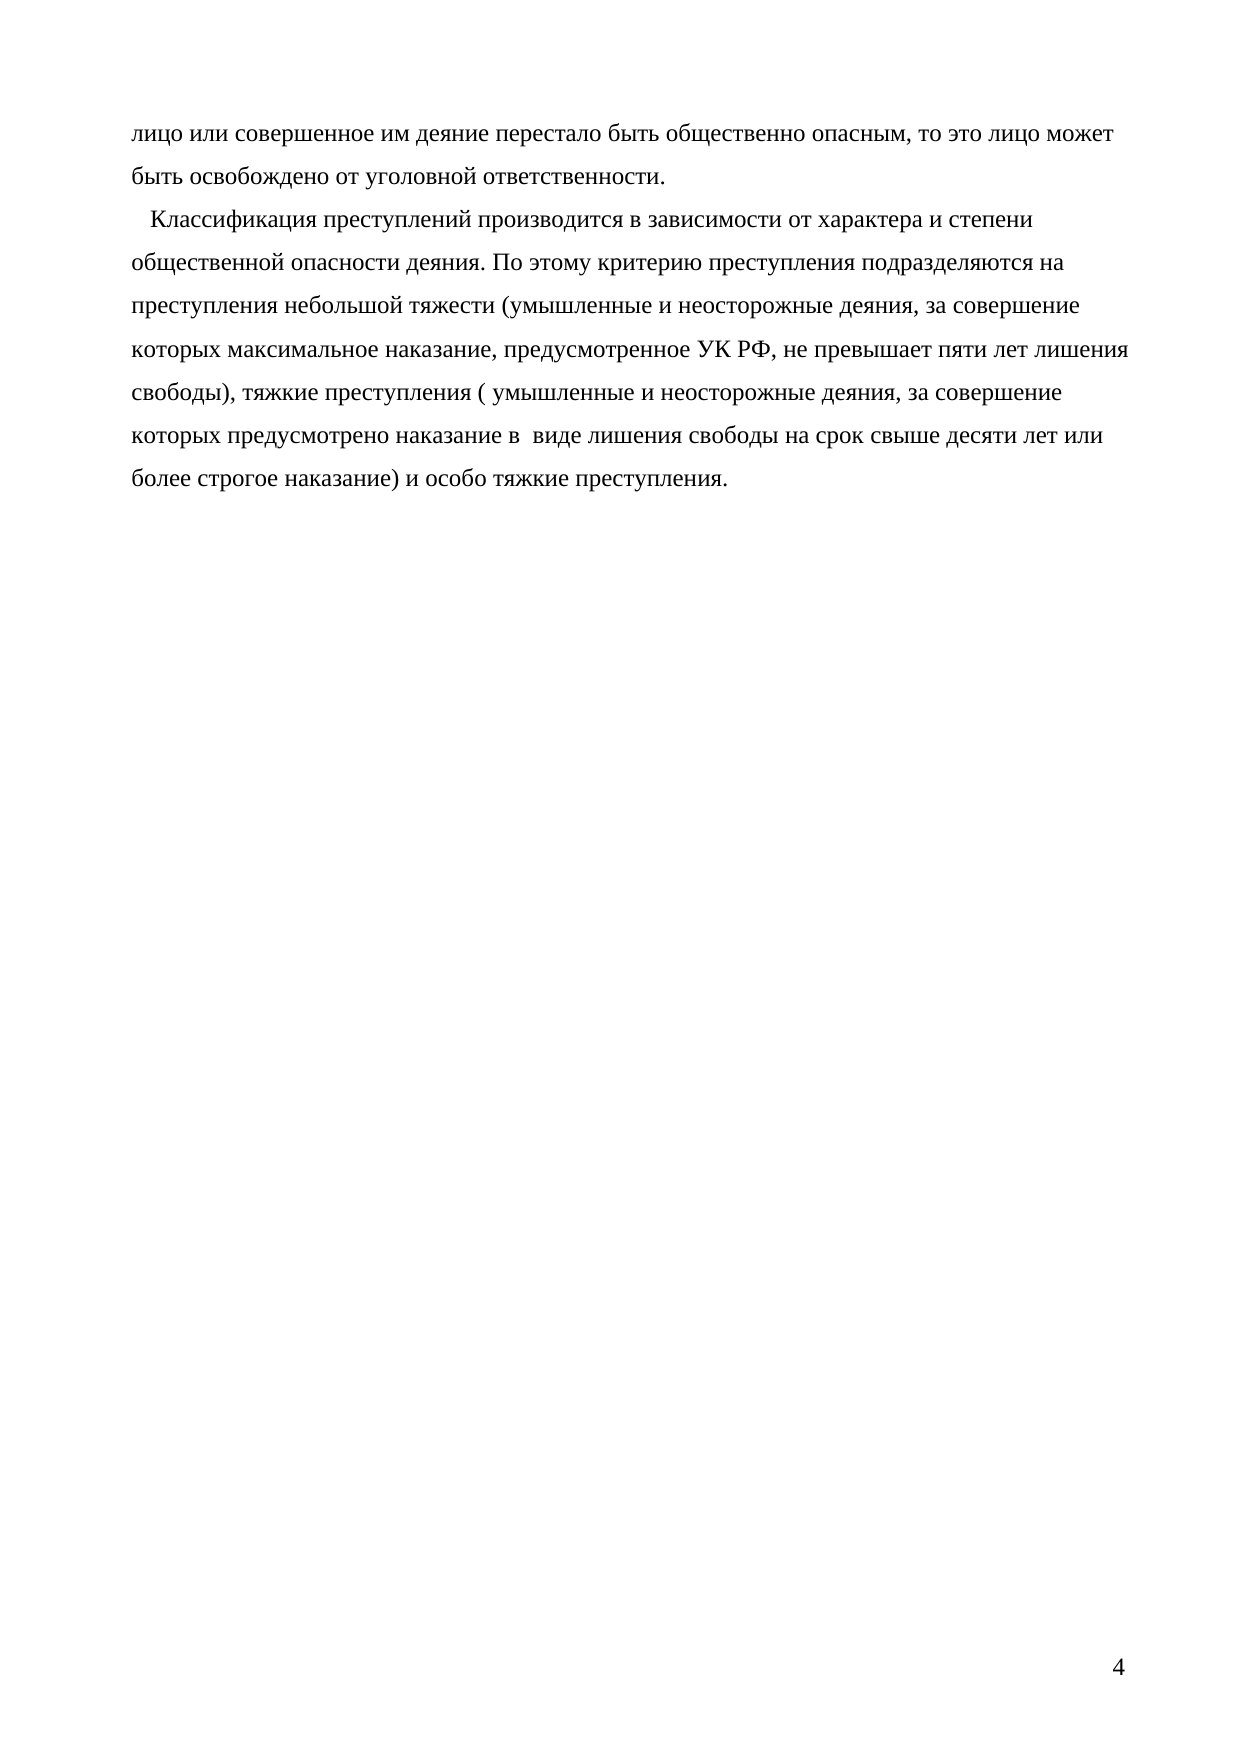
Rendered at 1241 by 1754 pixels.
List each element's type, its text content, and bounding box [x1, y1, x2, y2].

text Классификация преступлений производится в зависимости от характера и степени общественной опасности деяния. По этому критерию преступления подразделяются на преступления небольшой тяжести (умышленные и неосторожные деяния, за совершение которых максимальное наказание, предусмотренное УК РФ, не превышает пяти лет лишения свободы), тяжкие преступления ( умышленные и неосторожные деяния, за совершение которых предусмотрено наказание в виде лишения свободы на срок свыше десяти лет или более строгое наказание) и особо тяжкие преступления. [131, 204, 1136, 492]
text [131, 118, 1136, 190]
